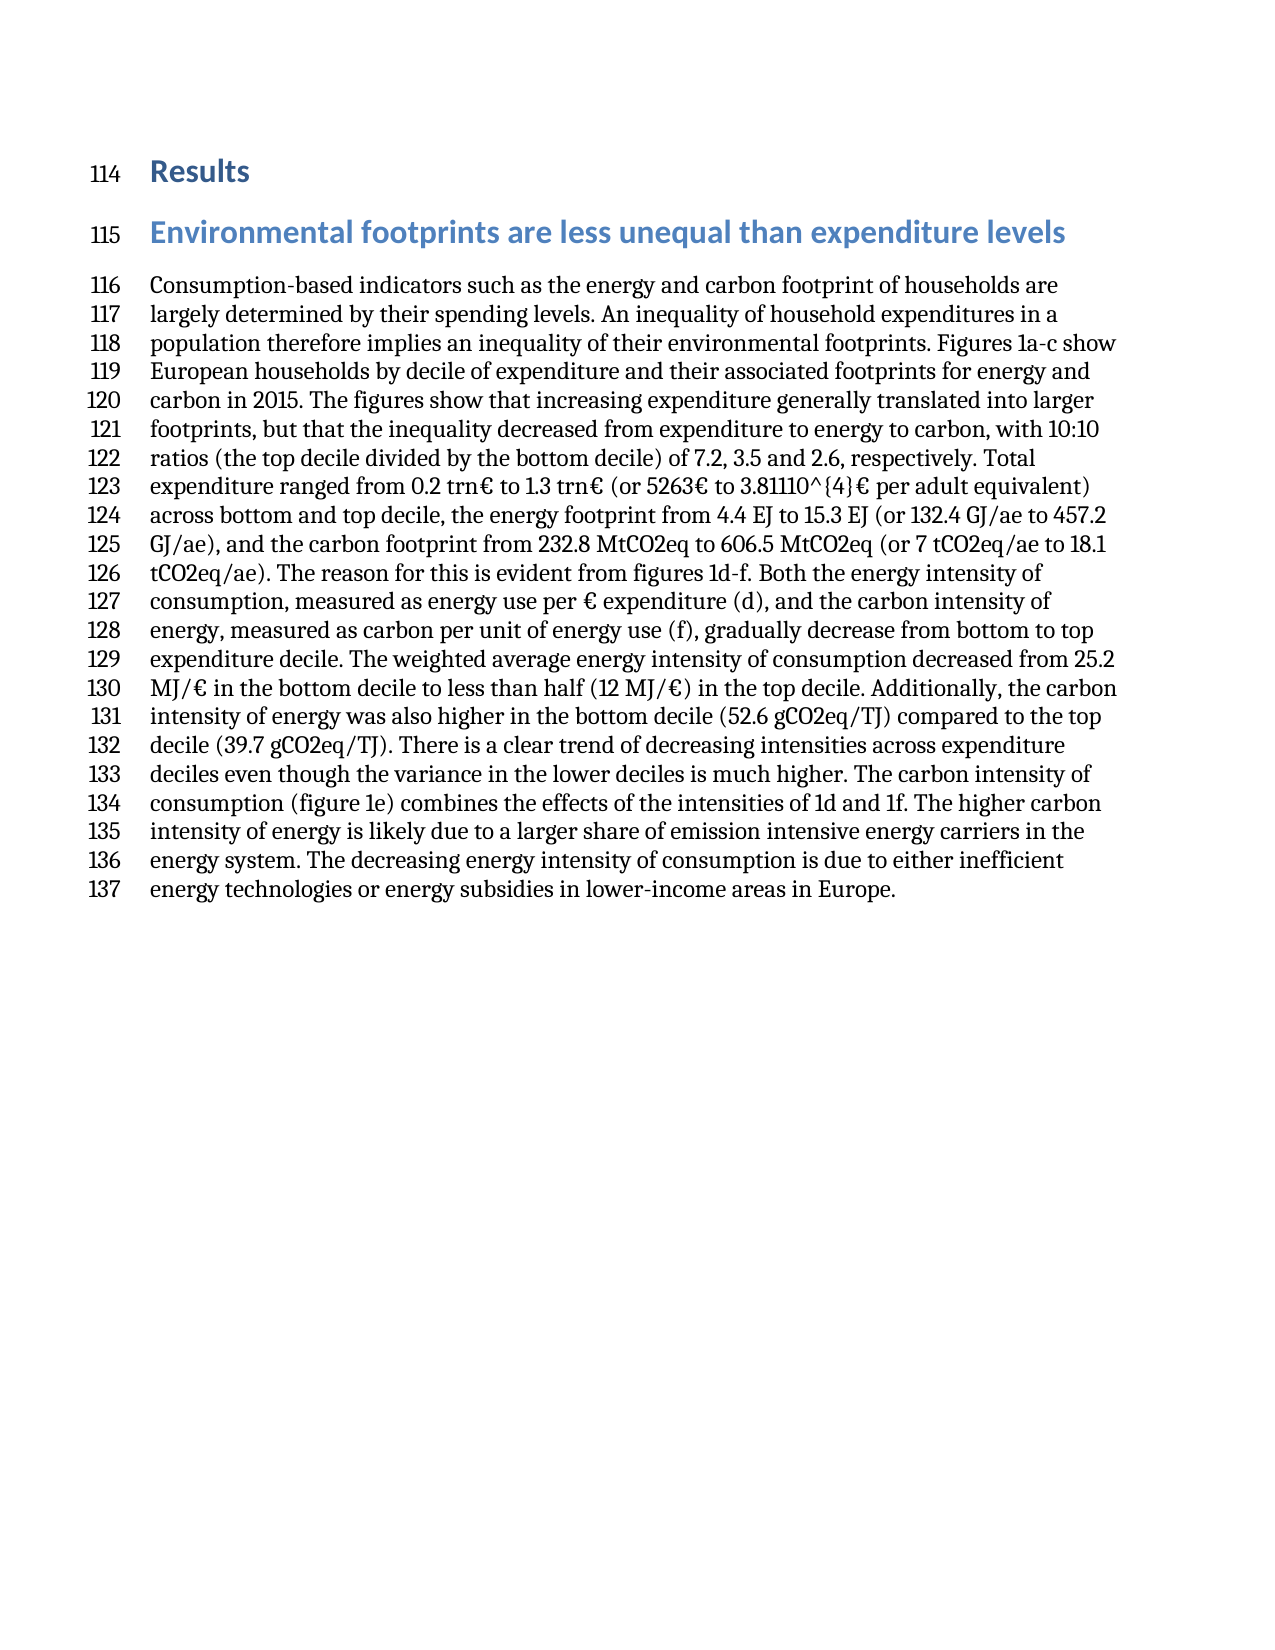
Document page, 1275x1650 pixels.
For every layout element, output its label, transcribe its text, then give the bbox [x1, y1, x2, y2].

subtitle Environmental footprints are less unequal than expenditure levels [150, 212, 1125, 252]
text Consumption-based indicators such as the energy and carbon footprint of households are largely determined by their spending levels. An inequality of household expenditures in a population therefore implies an inequality of their environmental footprints. Figures 1a-c show European households by decile of expenditure and their associated footprints for energy and carbon in 2015. The figures show that increasing expenditure generally translated into larger footprints, but that the inequality decreased from expenditure to energy to carbon, with 10:10 ratios (the top decile divided by the bottom decile) of 7.2, 3.5 and 2.6, respectively. Total expenditure ranged from 0.2 trn€ to 1.3 trn€ (or 5263€ to 3.81110^{4}€ per adult equivalent) across bottom and top decile, the energy footprint from 4.4 EJ to 15.3 EJ (or 132.4 GJ/ae to 457.2 GJ/ae), and the carbon footprint from 232.8 MtCO2eq to 606.5 MtCO2eq (or 7 tCO2eq/ae to 18.1 tCO2eq/ae). The reason for this is evident from figures 1d-f. Both the energy intensity of consumption, measured as energy use per € expenditure (d), and the carbon intensity of energy, measured as carbon per unit of energy use (f), gradually decrease from bottom to top expenditure decile. The weighted average energy intensity of consumption decreased from 25.2 MJ/€ in the bottom decile to less than half (12 MJ/€) in the top decile. Additionally, the carbon intensity of energy was also higher in the bottom decile (52.6 gCO2eq/TJ) compared to the top decile (39.7 gCO2eq/TJ). There is a clear trend of decreasing intensities across expenditure deciles even though the variance in the lower deciles is much higher. The carbon intensity of consumption (figure 1e) combines the effects of the intensities of 1d and 1f. The higher carbon intensity of energy is likely due to a larger share of emission intensive energy carriers in the energy system. The decreasing energy intensity of consumption is due to either inefficient energy technologies or energy subsidies in lower-income areas in Europe. [150, 271, 1125, 903]
subtitle Results [150, 150, 1125, 191]
